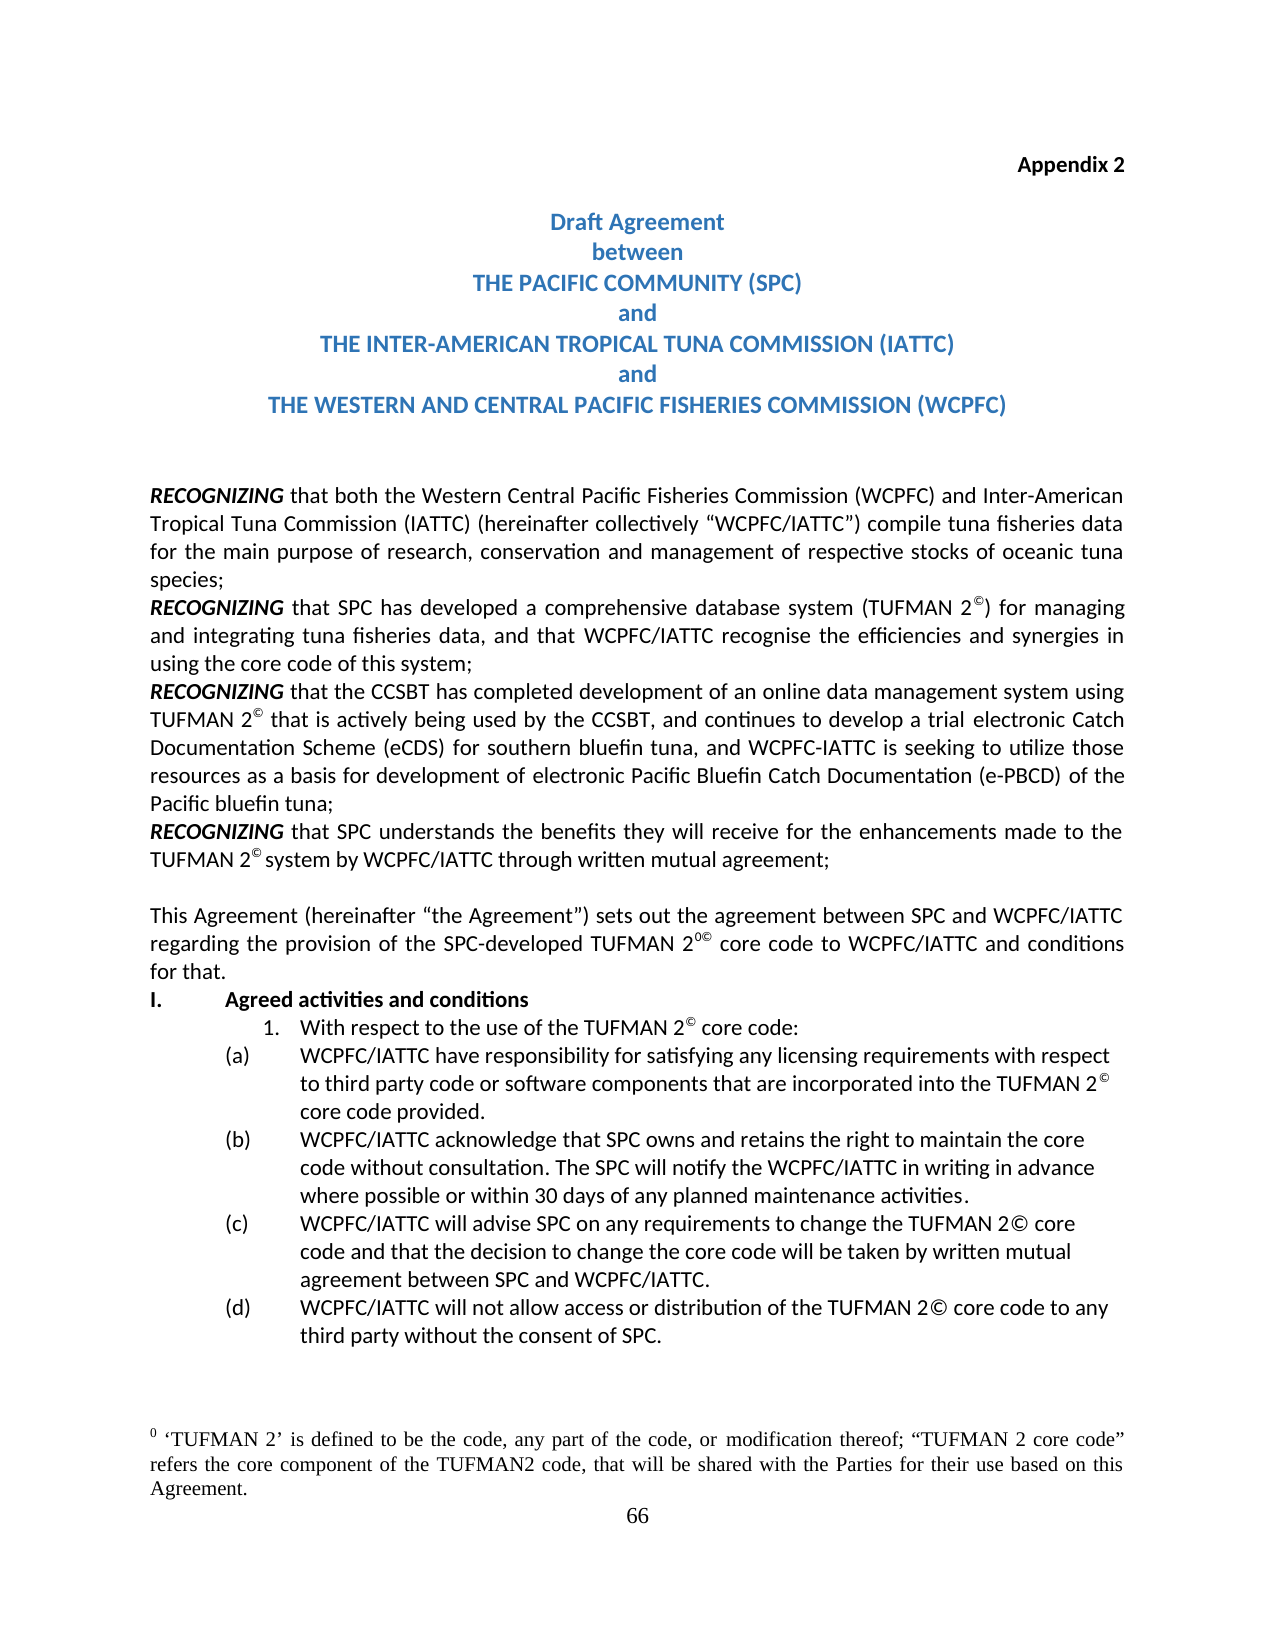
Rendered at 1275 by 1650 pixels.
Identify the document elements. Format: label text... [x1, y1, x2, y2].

text THE WESTERN AND CENTRAL PACIFIC FISHERIES COMMISSION (WCPFC) [150, 389, 1125, 420]
text RECOGNIZING that SPC understands the benefits they will receive for the enhancements made to the TUFMAN 2© system by WCPFC/IATTC through written mutual agreement; [150, 817, 1125, 873]
list WCPFC/IATTC will not allow access or distribution of the TUFMAN 2© core code to any third party without the consent of SPC. [225, 1293, 1125, 1349]
text Appendix 2 [150, 150, 1125, 178]
list WCPFC/IATTC acknowledge that SPC owns and retains the right to maintain the core code without consultation. The SPC will notify the WCPFC/IATTC in writing in advance where possible or within 30 days of any planned maintenance activities. [225, 1125, 1125, 1209]
list WCPFC/IATTC have responsibility for satisfying any licensing requirements with respect to third party code or software components that are incorporated into the TUFMAN 2© core code provided. [225, 1041, 1125, 1125]
list Agreed activities and conditions [150, 985, 1125, 1013]
text RECOGNIZING that SPC has developed a comprehensive database system (TUFMAN 2©) for managing and integrating tuna fisheries data, and that WCPFC/IATTC recognise the efficiencies and synergies in using the core code of this system; [150, 593, 1125, 677]
text This Agreement (hereinafter “the Agreement”) sets out the agreement between SPC and WCPFC/IATTC regarding the provision of the SPC-developed TUFMAN 2© core code to WCPFC/IATTC and conditions for that. [150, 901, 1125, 985]
list With respect to the use of the TUFMAN 2© core code: [262, 1013, 1125, 1041]
text RECOGNIZING that the CCSBT has completed development of an online data management system using TUFMAN 2© that is actively being used by the CCSBT, and continues to develop a trial electronic Catch Documentation Scheme (eCDS) for southern bluefin tuna, and WCPFC-IATTC is seeking to utilize those resources as a basis for development of electronic Pacific Bluefin Catch Documentation (e-PBCD) of the Pacific bluefin tuna; [150, 677, 1125, 817]
text and [150, 298, 1125, 328]
text RECOGNIZING that both the Western Central Pacific Fisheries Commission (WCPFC) and Inter-American Tropical Tuna Commission (IATTC) (hereinafter collectively “WCPFC/IATTC”) compile tuna fisheries data for the main purpose of research, conservation and management of respective stocks of oceanic tuna species; [150, 481, 1125, 593]
text THE INTER-AMERICAN TROPICAL TUNA COMMISSION (IATTC) [150, 328, 1125, 359]
text between [150, 237, 1125, 267]
text THE PACIFIC COMMUNITY (SPC) [150, 267, 1125, 298]
text and [150, 359, 1125, 389]
text Draft Agreement [150, 206, 1125, 237]
list WCPFC/IATTC will advise SPC on any requirements to change the TUFMAN 2© core code and that the decision to change the core code will be taken by written mutual agreement between SPC and WCPFC/IATTC. [225, 1209, 1125, 1293]
